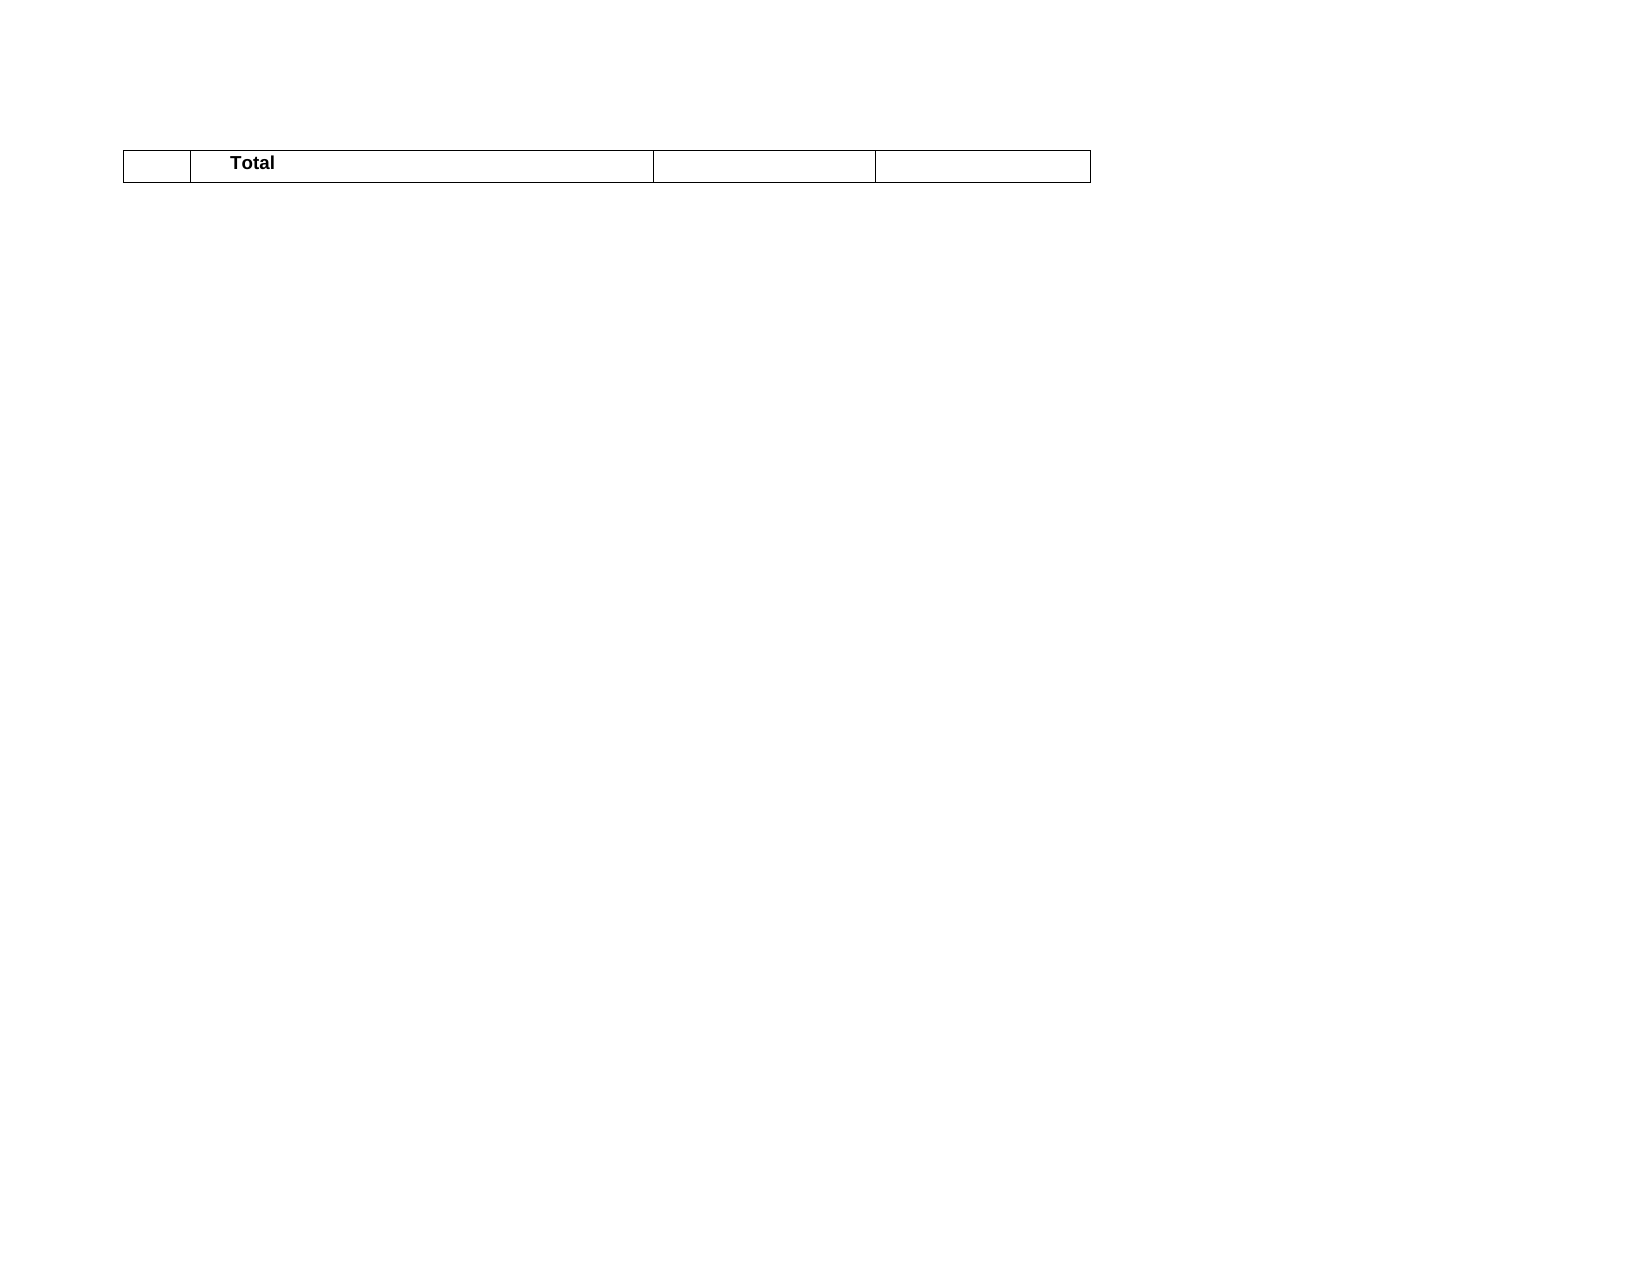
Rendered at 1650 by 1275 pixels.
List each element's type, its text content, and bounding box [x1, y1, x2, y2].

table_cell [654, 151, 875, 182]
table_cell [124, 151, 190, 182]
table_cell [876, 151, 1090, 182]
table_cell Total [191, 151, 653, 182]
